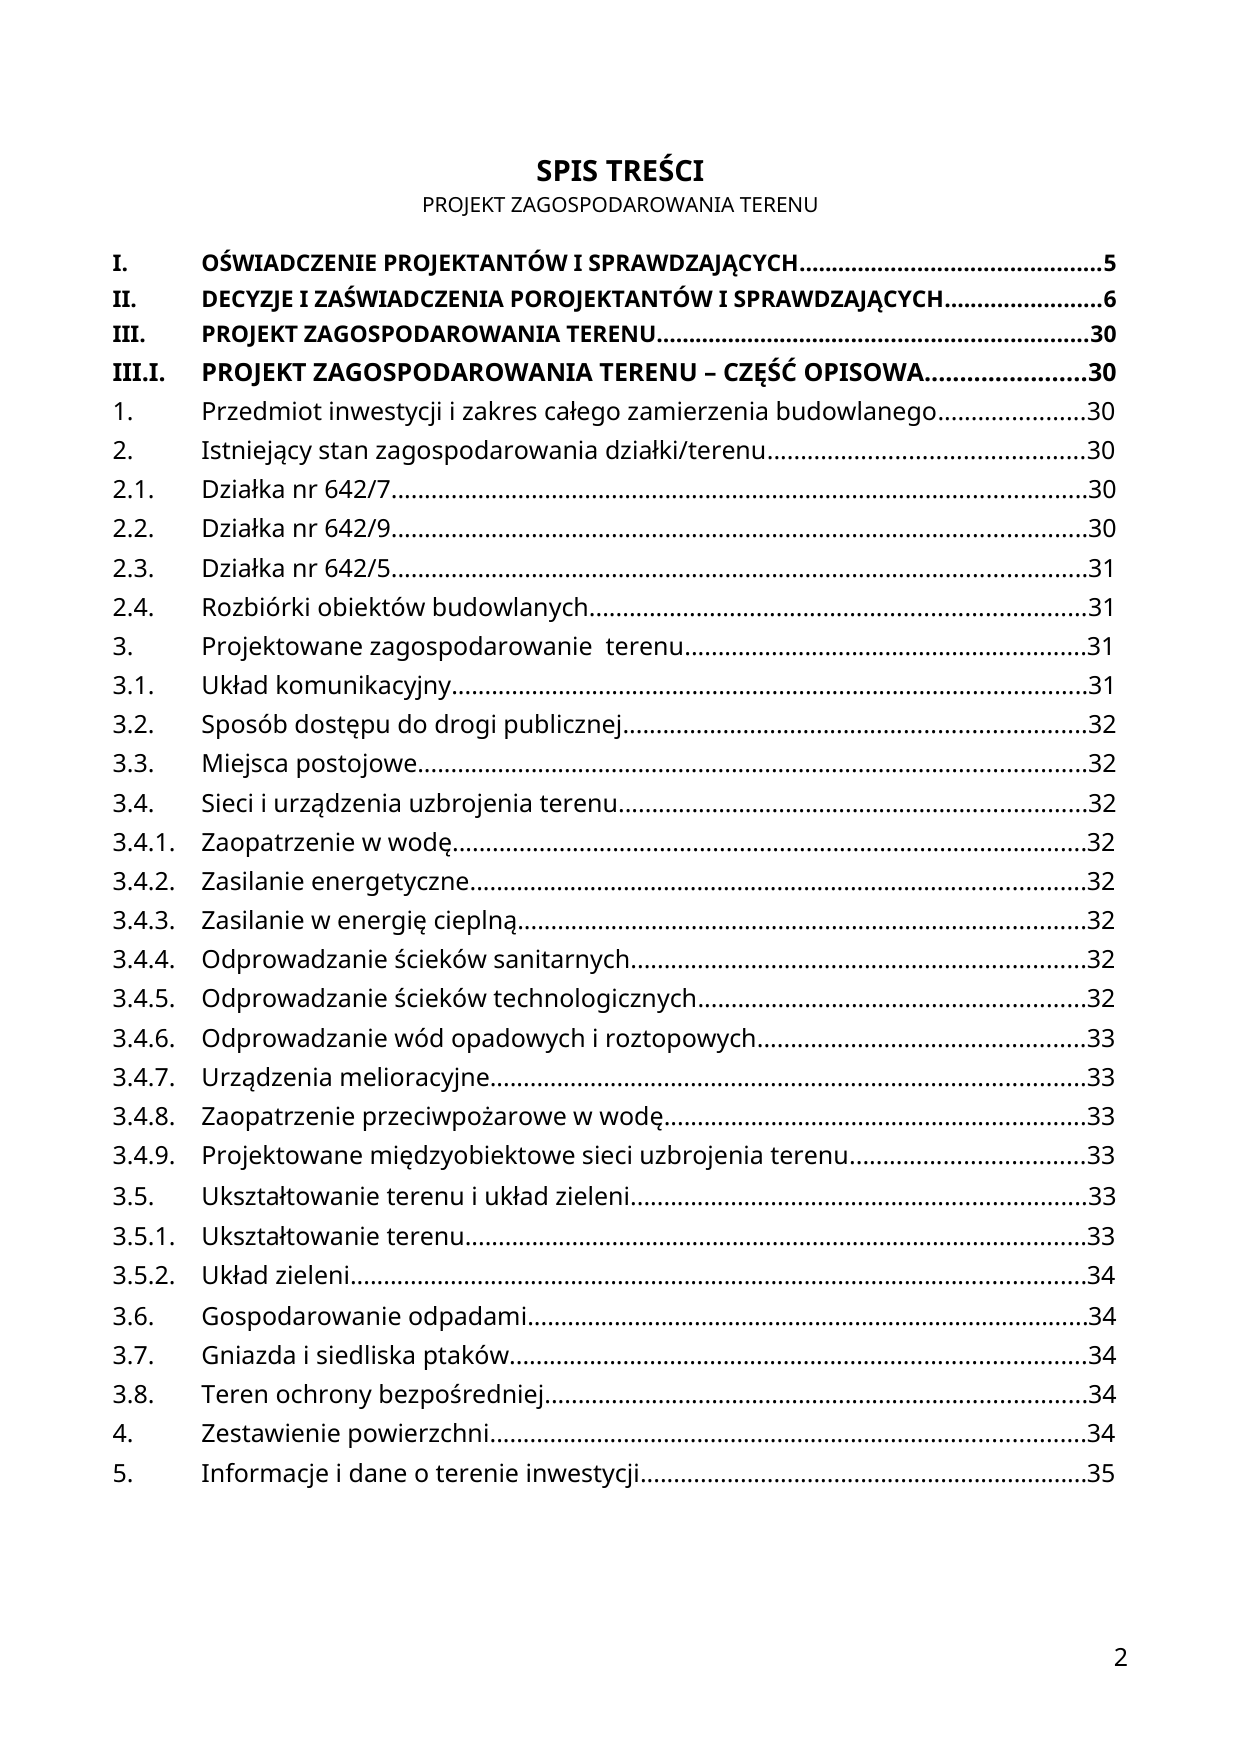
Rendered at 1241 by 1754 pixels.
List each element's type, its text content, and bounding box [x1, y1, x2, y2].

text SPIS TREŚCI [112, 150, 1128, 190]
text 3.4.3. Zasilanie w energię cieplną 32 [112, 903, 1128, 937]
text 3.4.6. Odprowadzanie wód opadowych i roztopowych 33 [112, 1020, 1128, 1054]
text 3.1. Układ komunikacyjny 31 [112, 668, 1128, 702]
text 2. Istniejący stan zagospodarowania działki/terenu 30 [112, 433, 1128, 467]
text 3.5. Ukształtowanie terenu i układ zieleni 33 [112, 1179, 1128, 1213]
text 3.4.5. Odprowadzanie ścieków technologicznych 32 [112, 981, 1128, 1015]
text II. DECYZJE I ZAŚWIADCZENIA POROJEKTANTÓW I SPRAWDZAJĄCYCH 6 [112, 282, 1128, 314]
text 3.4.8. Zaopatrzenie przeciwpożarowe w wodę 33 [112, 1098, 1128, 1133]
text 3.5.1. Ukształtowanie terenu 33 [112, 1218, 1128, 1252]
text 3. Projektowane zagospodarowanie terenu 31 [112, 628, 1128, 663]
text I. OŚWIADCZENIE PROJEKTANTÓW I SPRAWDZAJĄCYCH 5 [112, 247, 1128, 278]
text 2.2. Działka nr 642/9 30 [112, 511, 1128, 545]
text III.I. PROJEKT ZAGOSPODAROWANIA TERENU – CZĘŚĆ OPISOWA 30 [112, 354, 1128, 388]
text 2.4. Rozbiórki obiektów budowlanych 31 [112, 589, 1128, 623]
text 3.2. Sposób dostępu do drogi publicznej 32 [112, 707, 1128, 741]
text 3.4.1. Zaopatrzenie w wodę 32 [112, 824, 1128, 858]
text 3.6. Gospodarowanie odpadami 34 [112, 1298, 1128, 1333]
text 3.4.7. Urządzenia melioracyjne 33 [112, 1059, 1128, 1093]
text 3.4. Sieci i urządzenia uzbrojenia terenu 32 [112, 785, 1128, 819]
text 2.1. Działka nr 642/7 30 [112, 472, 1128, 506]
text 3.5.2. Układ zieleni 34 [112, 1257, 1128, 1291]
text 1. Przedmiot inwestycji i zakres całego zamierzenia budowlanego 30 [112, 393, 1128, 428]
text 4. Zestawienie powierzchni 34 [112, 1416, 1128, 1450]
text PROJEKT ZAGOSPODAROWANIA TERENU [112, 190, 1128, 218]
text 3.4.9. Projektowane międzyobiektowe sieci uzbrojenia terenu 33 [112, 1138, 1128, 1172]
text 2.3. Działka nr 642/5 31 [112, 550, 1128, 584]
text 3.4.4. Odprowadzanie ścieków sanitarnych 32 [112, 942, 1128, 976]
text 5. Informacje i dane o terenie inwestycji 35 [112, 1455, 1128, 1489]
text III. PROJEKT ZAGOSPODAROWANIA TERENU 30 [112, 318, 1128, 350]
text 3.3. Miejsca postojowe 32 [112, 746, 1128, 780]
text 3.8. Teren ochrony bezpośredniej 34 [112, 1377, 1128, 1411]
text 3.7. Gniazda i siedliska ptaków 34 [112, 1338, 1128, 1372]
text 3.4.2. Zasilanie energetyczne 32 [112, 863, 1128, 898]
